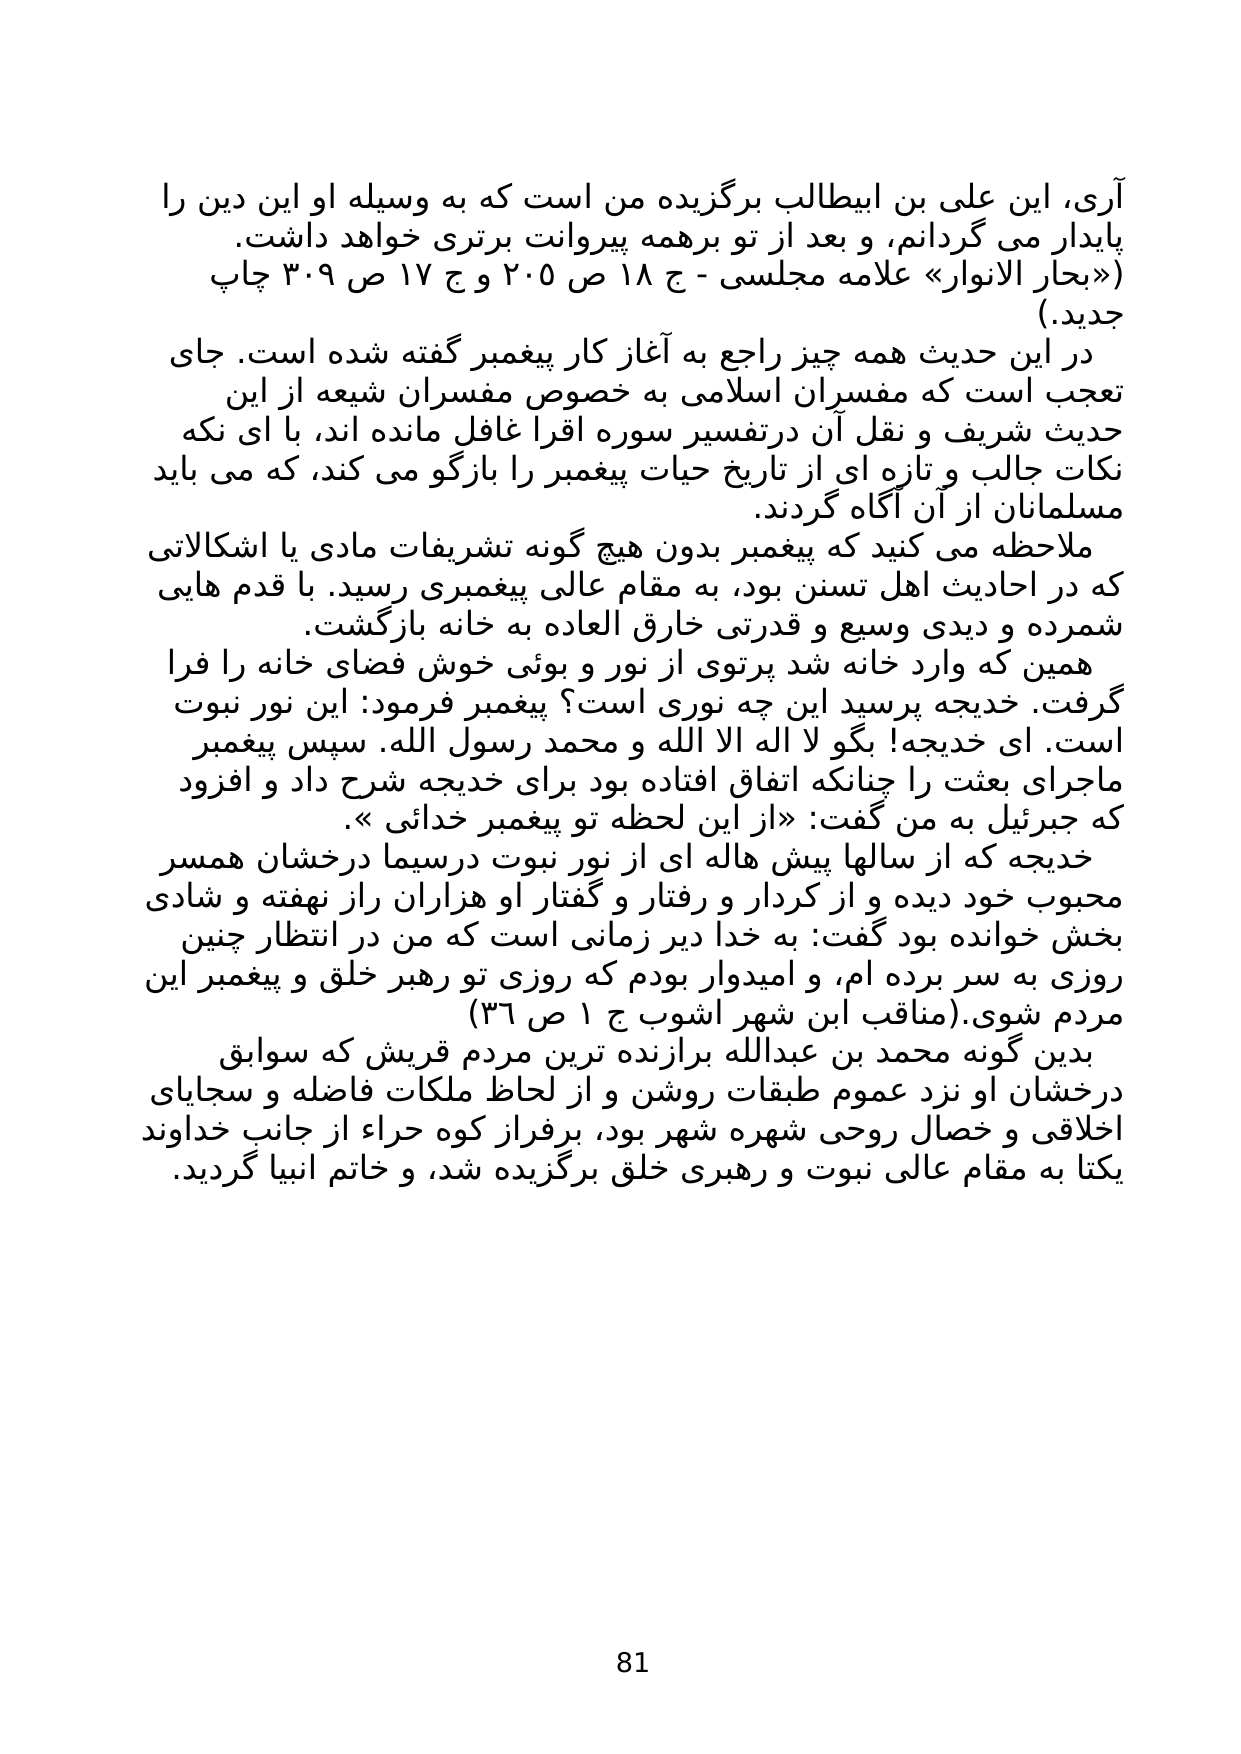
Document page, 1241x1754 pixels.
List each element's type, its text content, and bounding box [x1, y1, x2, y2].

text در اين حديث همه چيز راجع به آغاز كار پيغمبر گفته شده است. جای تعجب است كه مفسران اسلامی به خصوص مفسران شيعه از اين حديث شريف و نقل آن درتفسير سوره اقرا غافل مانده اند، با ای نكه نكات جالب و تازه ای از تاريخ حيات پيغمبر را بازگو می كند، كه می بايد مسلمانان از آن آگاه گردند. [141, 333, 1125, 527]
text خديجه كه از سالها پيش هاله ای از نور نبوت درسيما درخشان همسر محبوب خود ديده و از كردار و رفتار و گفتار او هزاران راز نهفته و شادی بخش خوانده بود گفت: به خدا دير زمانی است كه من در انتظار چنين روزی به سر برده ام، و اميدوار بودم كه روزی تو رهبر خلق و پيغمبر اين مردم شوی.(مناقب ابن شهر اشوب ج ١ ص ٣٦) [141, 838, 1125, 1032]
text همين كه وارد خانه شد پرتوی از نور و بوئی خوش فضای خانه را فرا گرفت. خديجه پرسيد اين چه نوری است؟ پيغمبر فرمود: اين نور نبوت است. ای خديجه! بگو لا اله الا الله و محمد رسول الله. سپس پيغمبر ماجرای بعثت را چنانكه اتفاق افتاده بود برای خديجه شرح داد و افزود كه جبرئيل به من گفت: «از اين لحظه تو پيغمبر خدائی ». [141, 643, 1125, 838]
text ملاحظه می كنيد كه پيغمبر بدون هيچ گونه تشريفات مادی يا اشكالاتی كه در احاديث اهل تسنن بود، به مقام عالی پيغمبری رسيد. با قدم هایی شمرده و ديدی وسيع و قدرتی خارق العاده به خانه بازگشت. [141, 527, 1125, 643]
text بدين گونه محمد بن عبدالله برازنده ترين مردم قريش كه سوابق درخشان او نزد عموم طبقات روشن و از لحاظ ملكات فاضله و سجايای اخلاقی و خصال روحی شهره شهر بود، برفراز كوه حراء از جانب خداوند يكتا به مقام عالی نبوت و رهبری خلق برگزيده شد، و خاتم انبيا گرديد. [141, 1032, 1125, 1187]
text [141, 177, 1125, 333]
